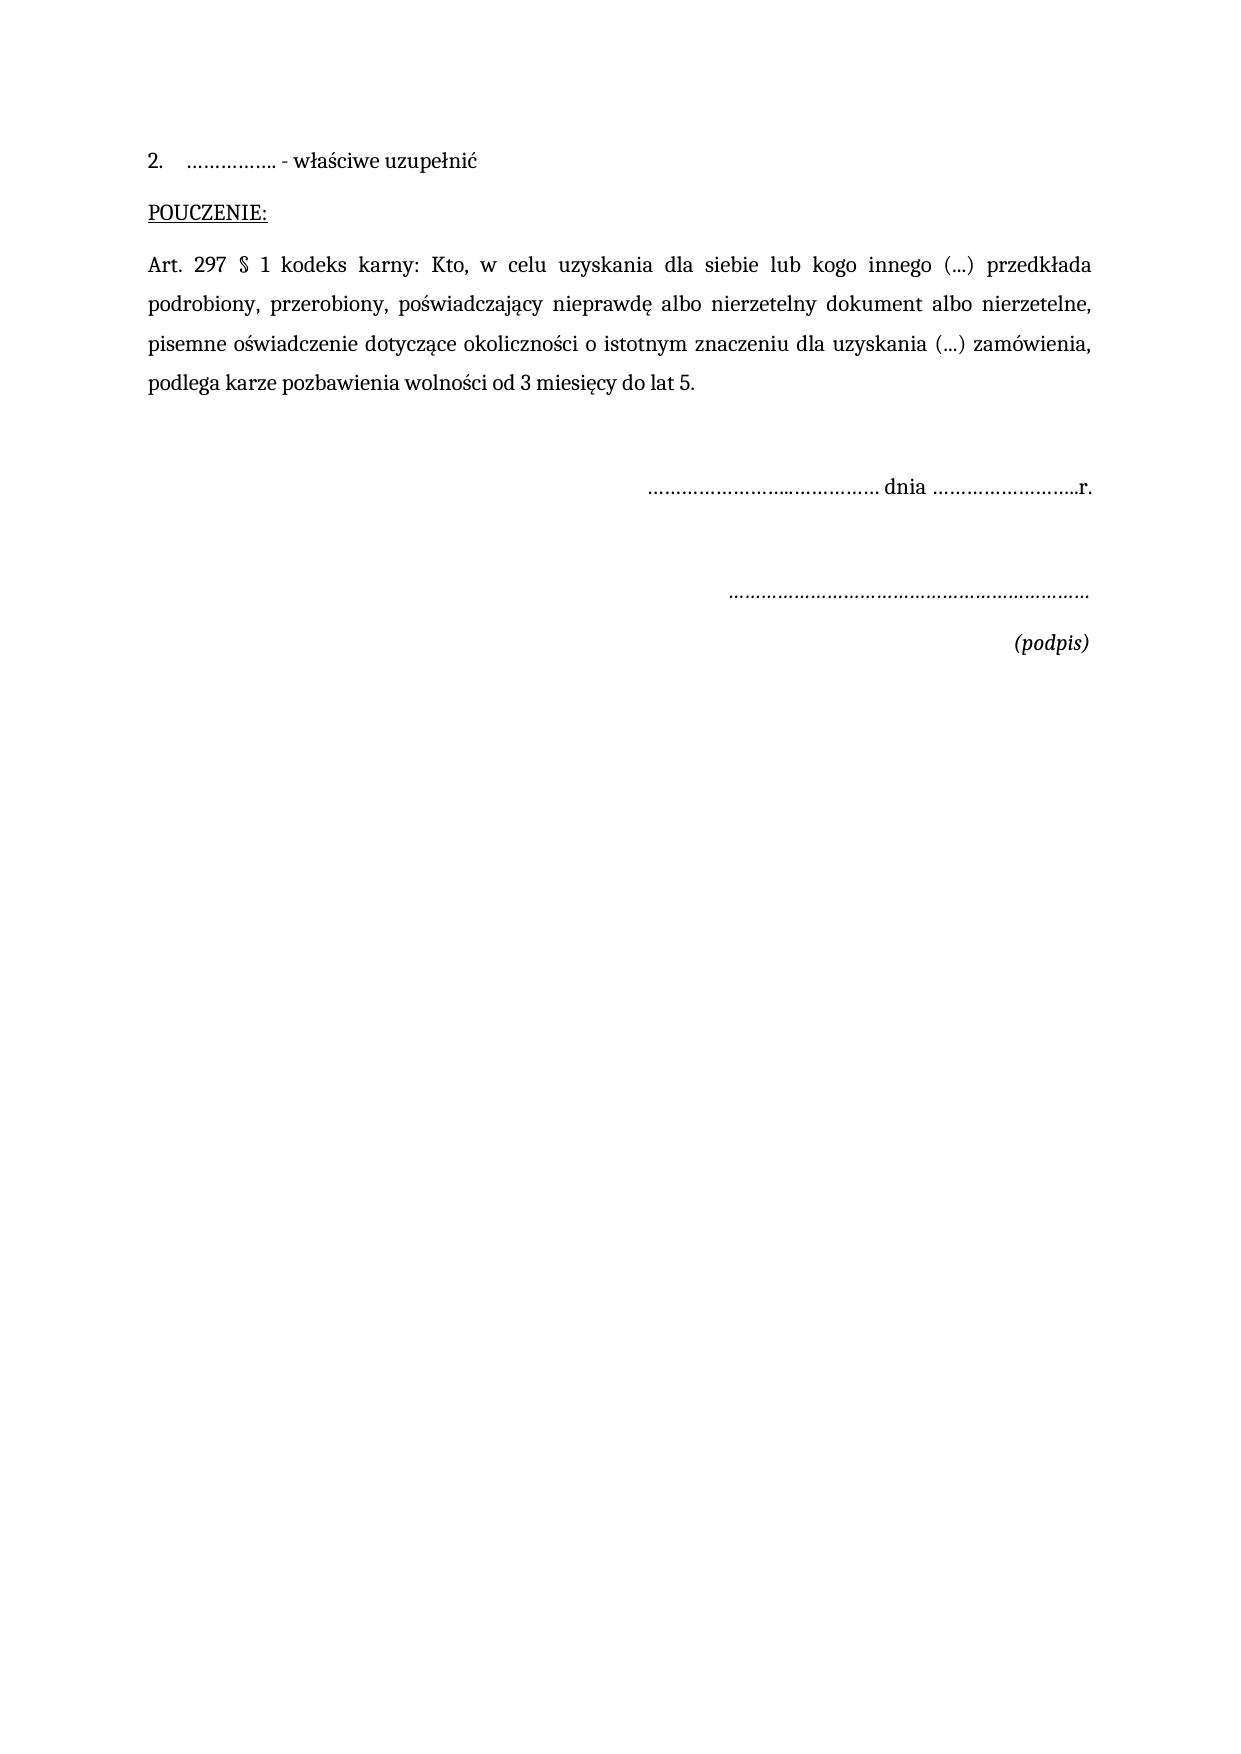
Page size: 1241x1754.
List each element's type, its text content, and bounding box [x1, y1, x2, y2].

text Art. 297 § 1 kodeks karny: Kto, w celu uzyskania dla siebie lub kogo innego (...) przedkłada podrobiony, przerobiony, poświadczający nieprawdę albo nierzetelny dokument albo nierzetelne, pisemne oświadczenie dotyczące okoliczności o istotnym znaczeniu dla uzyskania (...) zamówienia, podlega karze pozbawienia wolności od 3 miesięcy do lat 5. [148, 252, 1093, 396]
list ……………. - właściwe uzupełnić [148, 148, 1093, 174]
text POUCZENIE: [148, 199, 1093, 226]
text (podpis) [148, 630, 1093, 656]
text ……………………..…………… dnia ……………………..r. [148, 474, 1093, 500]
text ………………………………………………………… [148, 578, 1093, 604]
